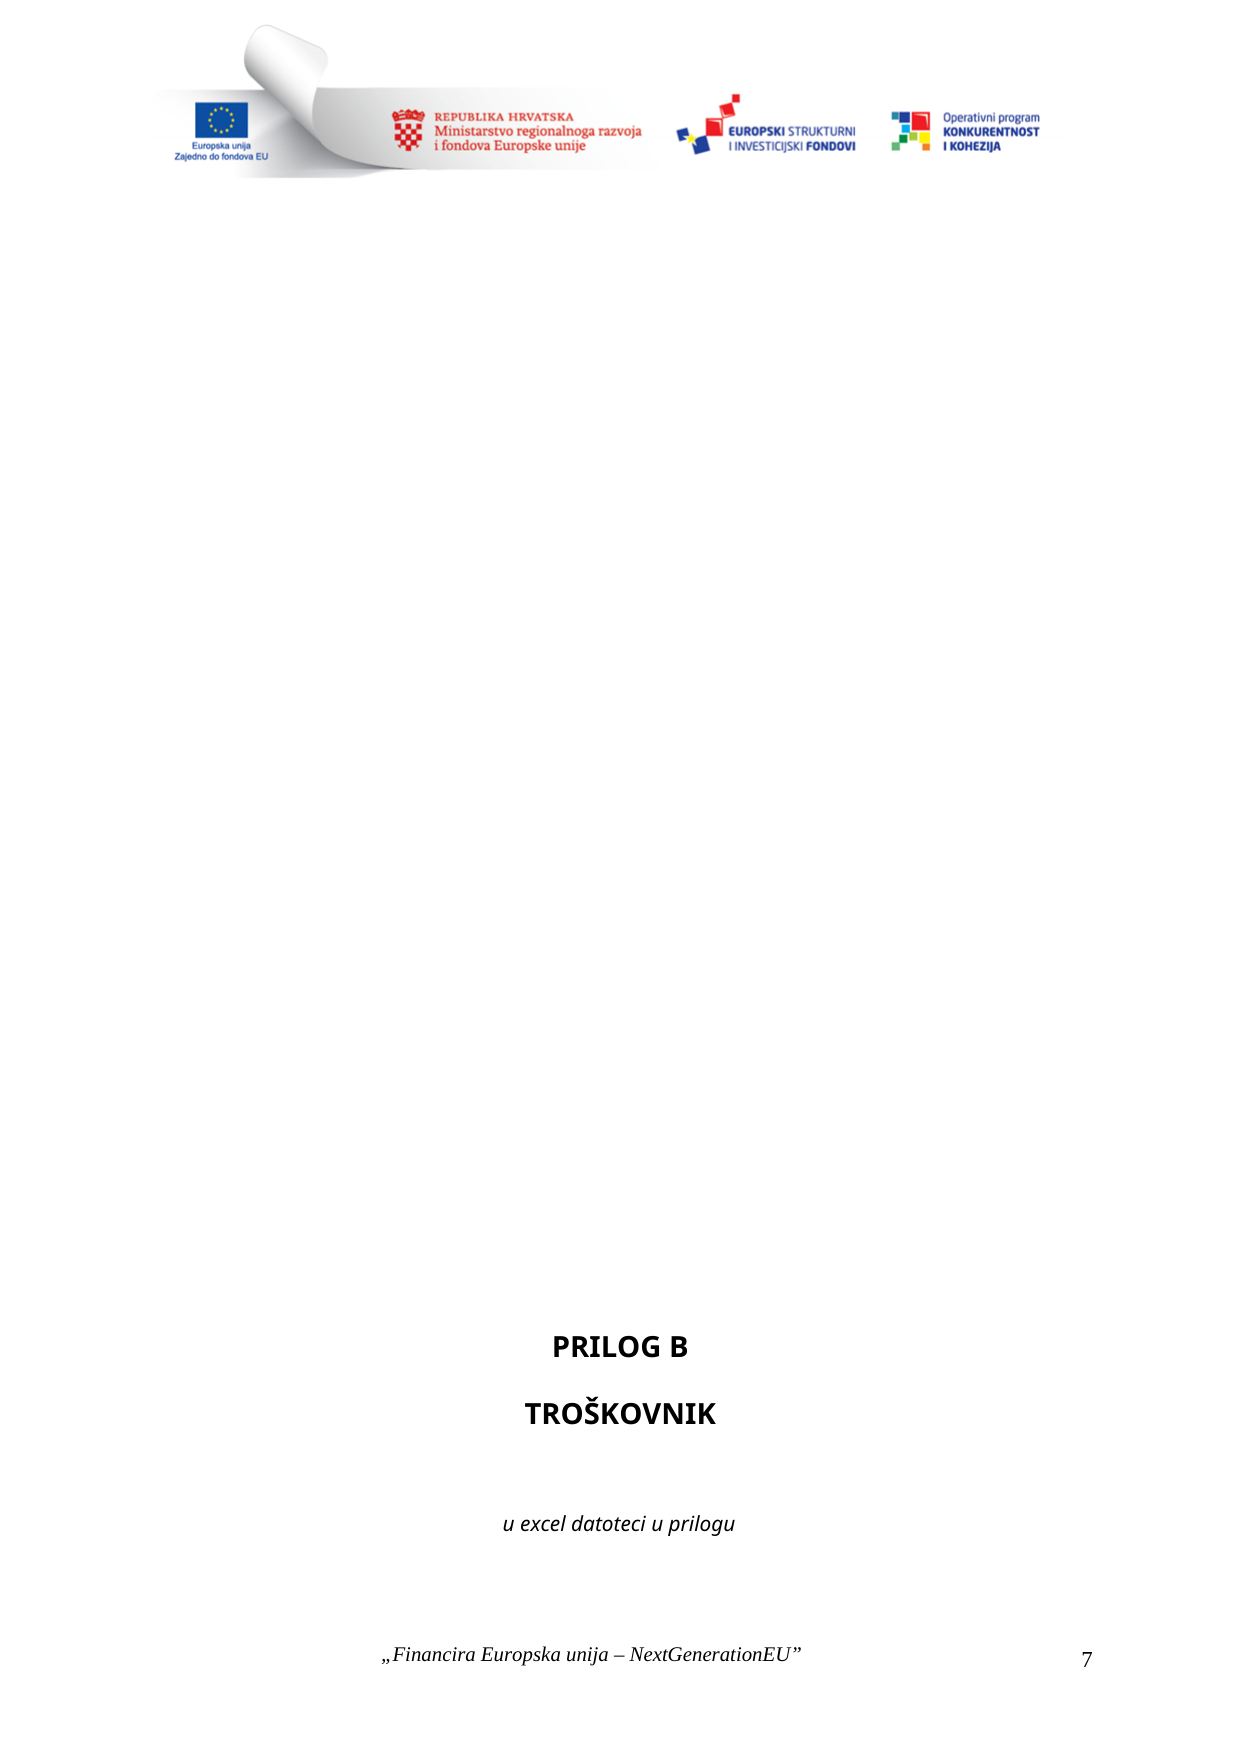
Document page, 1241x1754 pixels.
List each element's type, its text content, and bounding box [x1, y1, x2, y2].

text TROŠKOVNIK [148, 1393, 1093, 1433]
picture [147, 23, 1092, 181]
text PRILOG B [148, 1327, 1093, 1366]
text u excel datoteci u prilogu [148, 1509, 1093, 1537]
